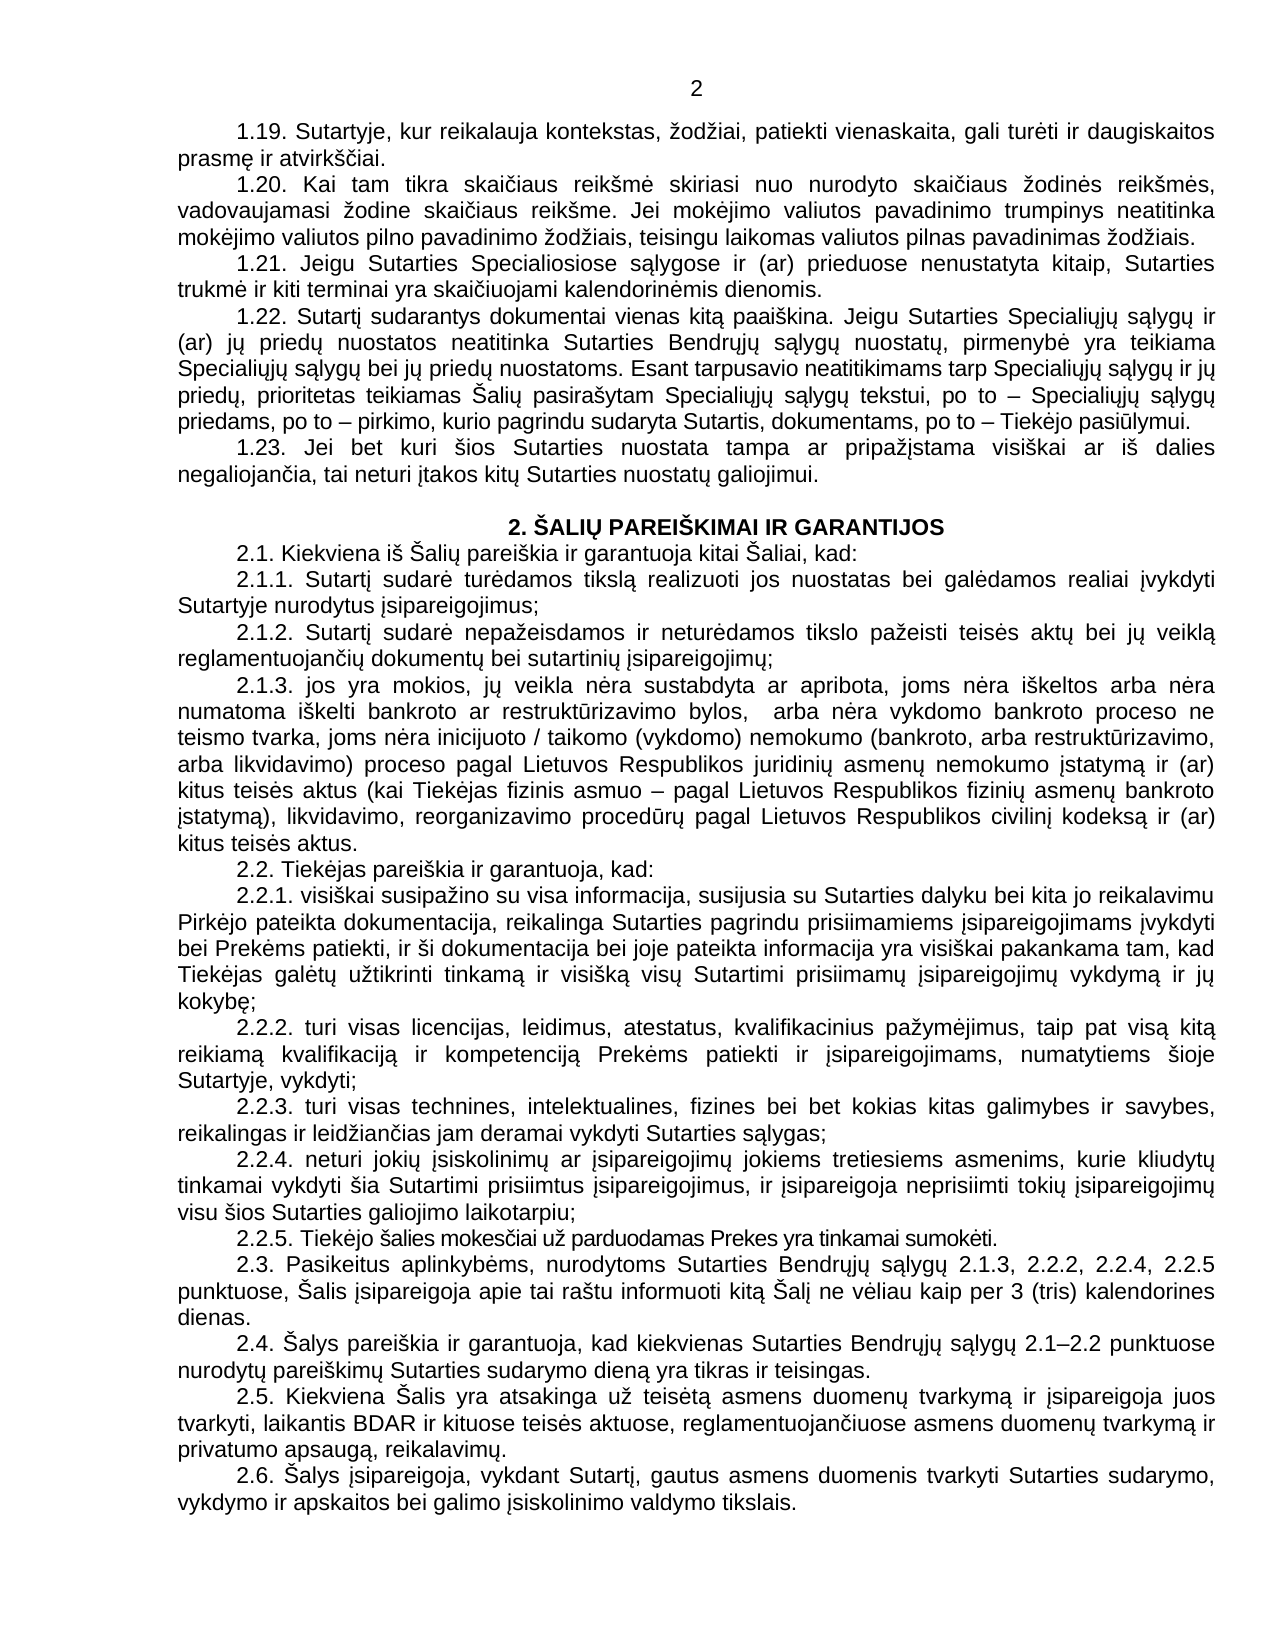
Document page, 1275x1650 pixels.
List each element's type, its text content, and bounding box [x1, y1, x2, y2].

text 2.1.1. Sutartį sudarė turėdamos tikslą realizuoti jos nuostatas bei galėdamos realiai įvykdyti Sutartyje nurodytus įsipareigojimus; [177, 566, 1216, 619]
text 2.1. Kiekviena iš Šalių pareiškia ir garantuoja kitai Šaliai, kad: [177, 540, 1216, 566]
text 1.23. Jei bet kuri šios Sutarties nuostata tampa ar pripažįstama visiškai ar iš dalies negaliojančia, tai neturi įtakos kitų Sutarties nuostatų galiojimui. [177, 434, 1216, 487]
text 1.21. Jeigu Sutarties Specialiosiose sąlygose ir (ar) prieduose nenustatyta kitaip, Sutarties trukmė ir kiti terminai yra skaičiuojami kalendorinėmis dienomis. [177, 250, 1216, 303]
text 2.4. Šalys pareiškia ir garantuoja, kad kiekvienas Sutarties Bendrųjų sąlygų 2.1–2.2 punktuose nurodytų pareiškimų Sutarties sudarymo dieną yra tikras ir teisingas. [177, 1330, 1216, 1383]
text 1.19. Sutartyje, kur reikalauja kontekstas, žodžiai, patiekti vienaskaita, gali turėti ir daugiskaitos prasmę ir atvirkščiai. [177, 118, 1216, 171]
text 2.5. Kiekviena Šalis yra atsakinga už teisėtą asmens duomenų tvarkymą ir įsipareigoja juos tvarkyti, laikantis BDAR ir kituose teisės aktuose, reglamentuojančiuose asmens duomenų tvarkymą ir privatumo apsaugą, reikalavimų. [177, 1383, 1216, 1462]
text 2.2.1. visiškai susipažino su visa informacija, susijusia su Sutarties dalyku bei kita jo reikalavimu Pirkėjo pateikta dokumentacija, reikalinga Sutarties pagrindu prisiimamiems įsipareigojimams įvykdyti bei Prekėms patiekti, ir ši dokumentacija bei joje pateikta informacija yra visiškai pakankama tam, kad Tiekėjas galėtų užtikrinti tinkamą ir visišką visų Sutartimi prisiimamų įsipareigojimų vykdymą ir jų kokybę; [177, 882, 1216, 1014]
text 2.3. Pasikeitus aplinkybėms, nurodytoms Sutarties Bendrųjų sąlygų 2.1.3, 2.2.2, 2.2.4, 2.2.5 punktuose, Šalis įsipareigoja apie tai raštu informuoti kitą Šalį ne vėliau kaip per 3 (tris) kalendorines dienas. [177, 1251, 1216, 1330]
text 1.22. Sutartį sudarantys dokumentai vienas kitą paaiškina. Jeigu Sutarties Specialiųjų sąlygų ir (ar) jų priedų nuostatos neatitinka Sutarties Bendrųjų sąlygų nuostatų, pirmenybė yra teikiama Specialiųjų sąlygų bei jų priedų nuostatoms. Esant tarpusavio neatitikimams tarp Specialiųjų sąlygų ir jų priedų, prioritetas teikiamas Šalių pasirašytam Specialiųjų sąlygų tekstui, po to – Specialiųjų sąlygų priedams, po to – pirkimo, kurio pagrindu sudaryta Sutartis, dokumentams, po to – Tiekėjo pasiūlymui. [177, 303, 1216, 434]
text 2.6. Šalys įsipareigoja, vykdant Sutartį, gautus asmens duomenis tvarkyti Sutarties sudarymo, vykdymo ir apskaitos bei galimo įsiskolinimo valdymo tikslais. [177, 1462, 1216, 1515]
text 2.2.3. turi visas technines, intelektualines, fizines bei bet kokias kitas galimybes ir savybes, reikalingas ir leidžiančias jam deramai vykdyti Sutarties sąlygas; [177, 1093, 1216, 1146]
text 2.1.2. Sutartį sudarė nepažeisdamos ir neturėdamos tikslo pažeisti teisės aktų bei jų veiklą reglamentuojančių dokumentų bei sutartinių įsipareigojimų; [177, 619, 1216, 672]
text 2.2.4. neturi jokių įsiskolinimų ar įsipareigojimų jokiems tretiesiems asmenims, kurie kliudytų tinkamai vykdyti šia Sutartimi prisiimtus įsipareigojimus, ir įsipareigoja neprisiimti tokių įsipareigojimų visu šios Sutarties galiojimo laikotarpiu; [177, 1146, 1216, 1225]
text 2.2. Tiekėjas pareiškia ir garantuoja, kad: [177, 856, 1216, 882]
text 2.2.5. Tiekėjo šalies mokesčiai už parduodamas Prekes yra tinkamai sumokėti. [177, 1225, 1216, 1251]
text 2. ŠALIŲ PAREIŠKIMAI IR GARANTIJOS [177, 513, 1216, 540]
text 2.2.2. turi visas licencijas, leidimus, atestatus, kvalifikacinius pažymėjimus, taip pat visą kitą reikiamą kvalifikaciją ir kompetenciją Prekėms patiekti ir įsipareigojimams, numatytiems šioje Sutartyje, vykdyti; [177, 1014, 1216, 1093]
text 2.1.3. jos yra mokios, jų veikla nėra sustabdyta ar apribota, joms nėra iškeltos arba nėra numatoma iškelti bankroto ar restruktūrizavimo bylos, arba nėra vykdomo bankroto proceso ne teismo tvarka, joms nėra inicijuoto / taikomo (vykdomo) nemokumo (bankroto, arba restruktūrizavimo, arba likvidavimo) proceso pagal Lietuvos Respublikos juridinių asmenų nemokumo įstatymą ir (ar) kitus teisės aktus (kai Tiekėjas fizinis asmuo – pagal Lietuvos Respublikos fizinių asmenų bankroto įstatymą), likvidavimo, reorganizavimo procedūrų pagal Lietuvos Respublikos civilinį kodeksą ir (ar) kitus teisės aktus. [177, 672, 1216, 856]
text 1.20. Kai tam tikra skaičiaus reikšmė skiriasi nuo nurodyto skaičiaus žodinės reikšmės, vadovaujamasi žodine skaičiaus reikšme. Jei mokėjimo valiutos pavadinimo trumpinys neatitinka mokėjimo valiutos pilno pavadinimo žodžiais, teisingu laikomas valiutos pilnas pavadinimas žodžiais. [177, 171, 1216, 250]
